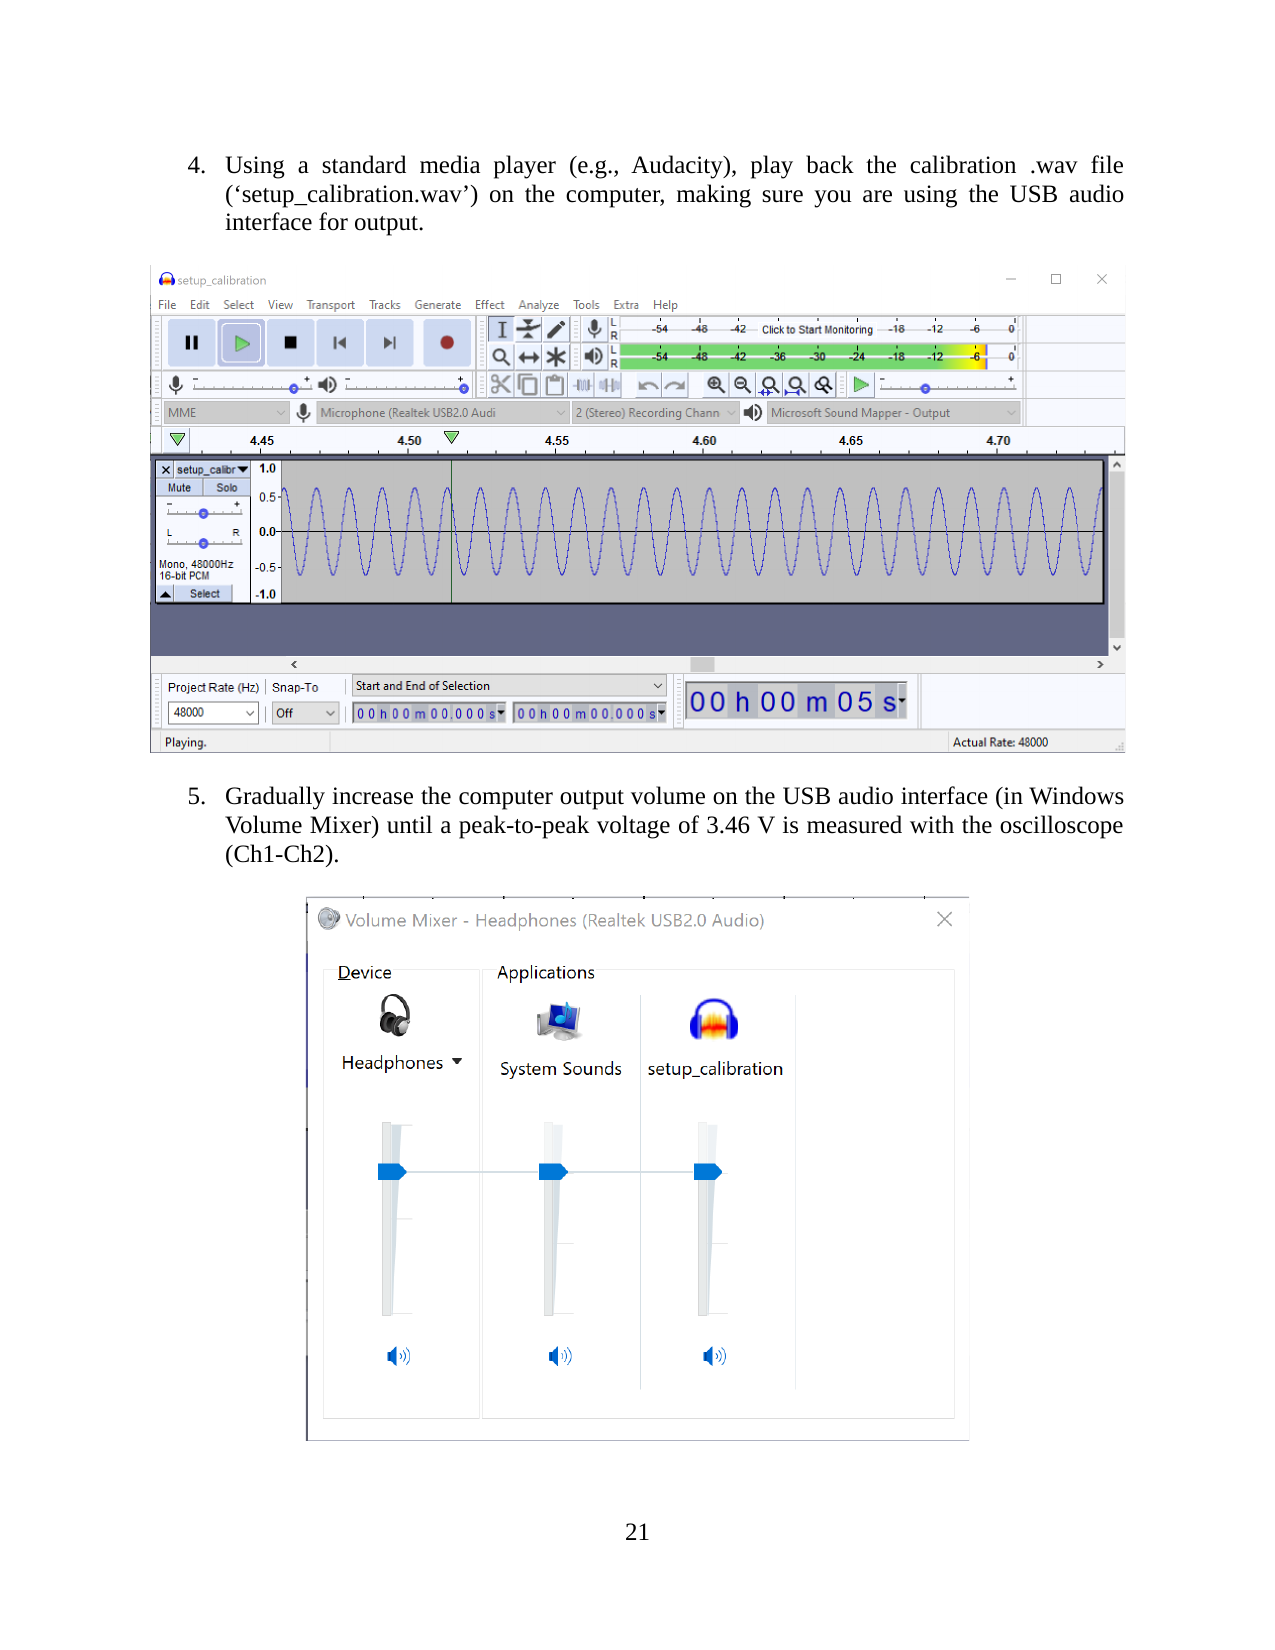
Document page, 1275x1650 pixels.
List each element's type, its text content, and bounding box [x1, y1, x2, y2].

list Gradually increase the computer output volume on the USB audio interface (in Windows Volume Mixer) until a peak-to-peak voltage of 3.46 V is measured with the oscilloscope (Ch1-Ch2). [187, 781, 1125, 867]
picture [305, 896, 970, 1441]
picture [150, 265, 1125, 753]
list Using a standard media player (e.g., Audacity), play back the calibration .wav file (‘setup_calibration.wav’) on the computer, making sure you are using the USB audio interface for output. [187, 150, 1125, 236]
